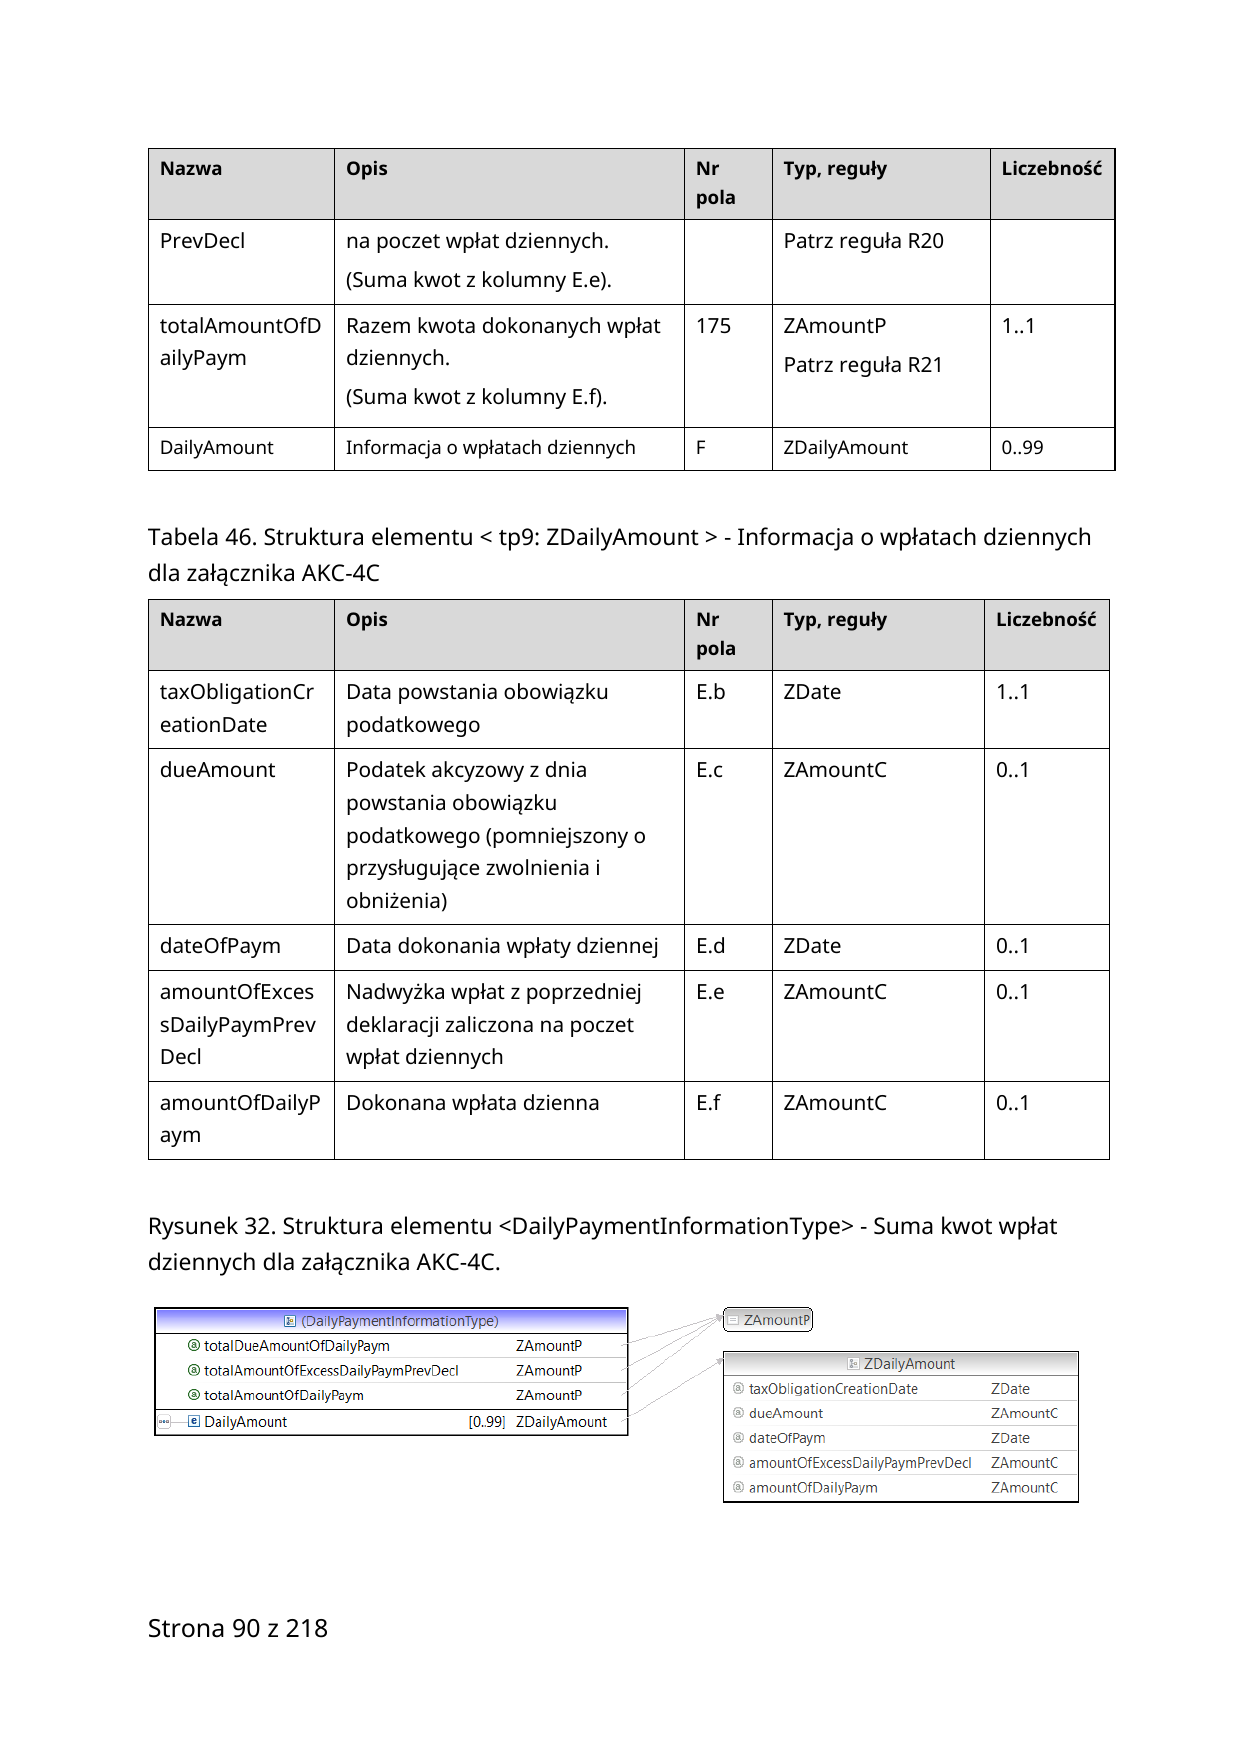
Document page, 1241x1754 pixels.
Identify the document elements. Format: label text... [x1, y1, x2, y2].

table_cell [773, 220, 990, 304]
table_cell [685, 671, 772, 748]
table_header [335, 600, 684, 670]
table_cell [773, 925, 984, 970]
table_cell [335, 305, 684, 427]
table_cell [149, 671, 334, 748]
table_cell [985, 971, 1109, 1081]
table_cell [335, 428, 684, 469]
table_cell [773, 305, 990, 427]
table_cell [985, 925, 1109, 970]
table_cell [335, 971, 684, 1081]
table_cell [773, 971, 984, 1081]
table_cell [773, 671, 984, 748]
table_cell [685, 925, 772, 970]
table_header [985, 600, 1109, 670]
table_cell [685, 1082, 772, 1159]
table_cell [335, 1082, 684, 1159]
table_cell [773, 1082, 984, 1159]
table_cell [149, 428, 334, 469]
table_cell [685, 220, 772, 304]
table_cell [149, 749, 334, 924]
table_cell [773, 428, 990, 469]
text Tabela 46. Struktura elementu < tp9: ZDailyAmount > - Informacja o wpłatach dziennych dla załącznika AKC-4C [148, 521, 1092, 588]
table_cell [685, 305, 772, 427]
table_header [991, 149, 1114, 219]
text Rysunek 32. Struktura elementu <DailyPaymentInformationType> - Suma kwot wpłat dziennych dla załącznika AKC-4C. [148, 1210, 1092, 1277]
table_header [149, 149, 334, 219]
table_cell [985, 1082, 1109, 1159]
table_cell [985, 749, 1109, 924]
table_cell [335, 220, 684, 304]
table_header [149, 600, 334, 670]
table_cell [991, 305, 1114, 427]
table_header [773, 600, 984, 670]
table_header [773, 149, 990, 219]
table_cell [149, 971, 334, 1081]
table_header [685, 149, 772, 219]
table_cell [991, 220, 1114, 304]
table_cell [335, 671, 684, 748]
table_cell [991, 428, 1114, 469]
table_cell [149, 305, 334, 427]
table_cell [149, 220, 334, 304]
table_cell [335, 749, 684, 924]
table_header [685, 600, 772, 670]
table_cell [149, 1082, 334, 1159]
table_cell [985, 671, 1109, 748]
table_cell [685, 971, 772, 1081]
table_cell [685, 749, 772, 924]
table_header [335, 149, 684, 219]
picture [147, 1298, 1092, 1512]
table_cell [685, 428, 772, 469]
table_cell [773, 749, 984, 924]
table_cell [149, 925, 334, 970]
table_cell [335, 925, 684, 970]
